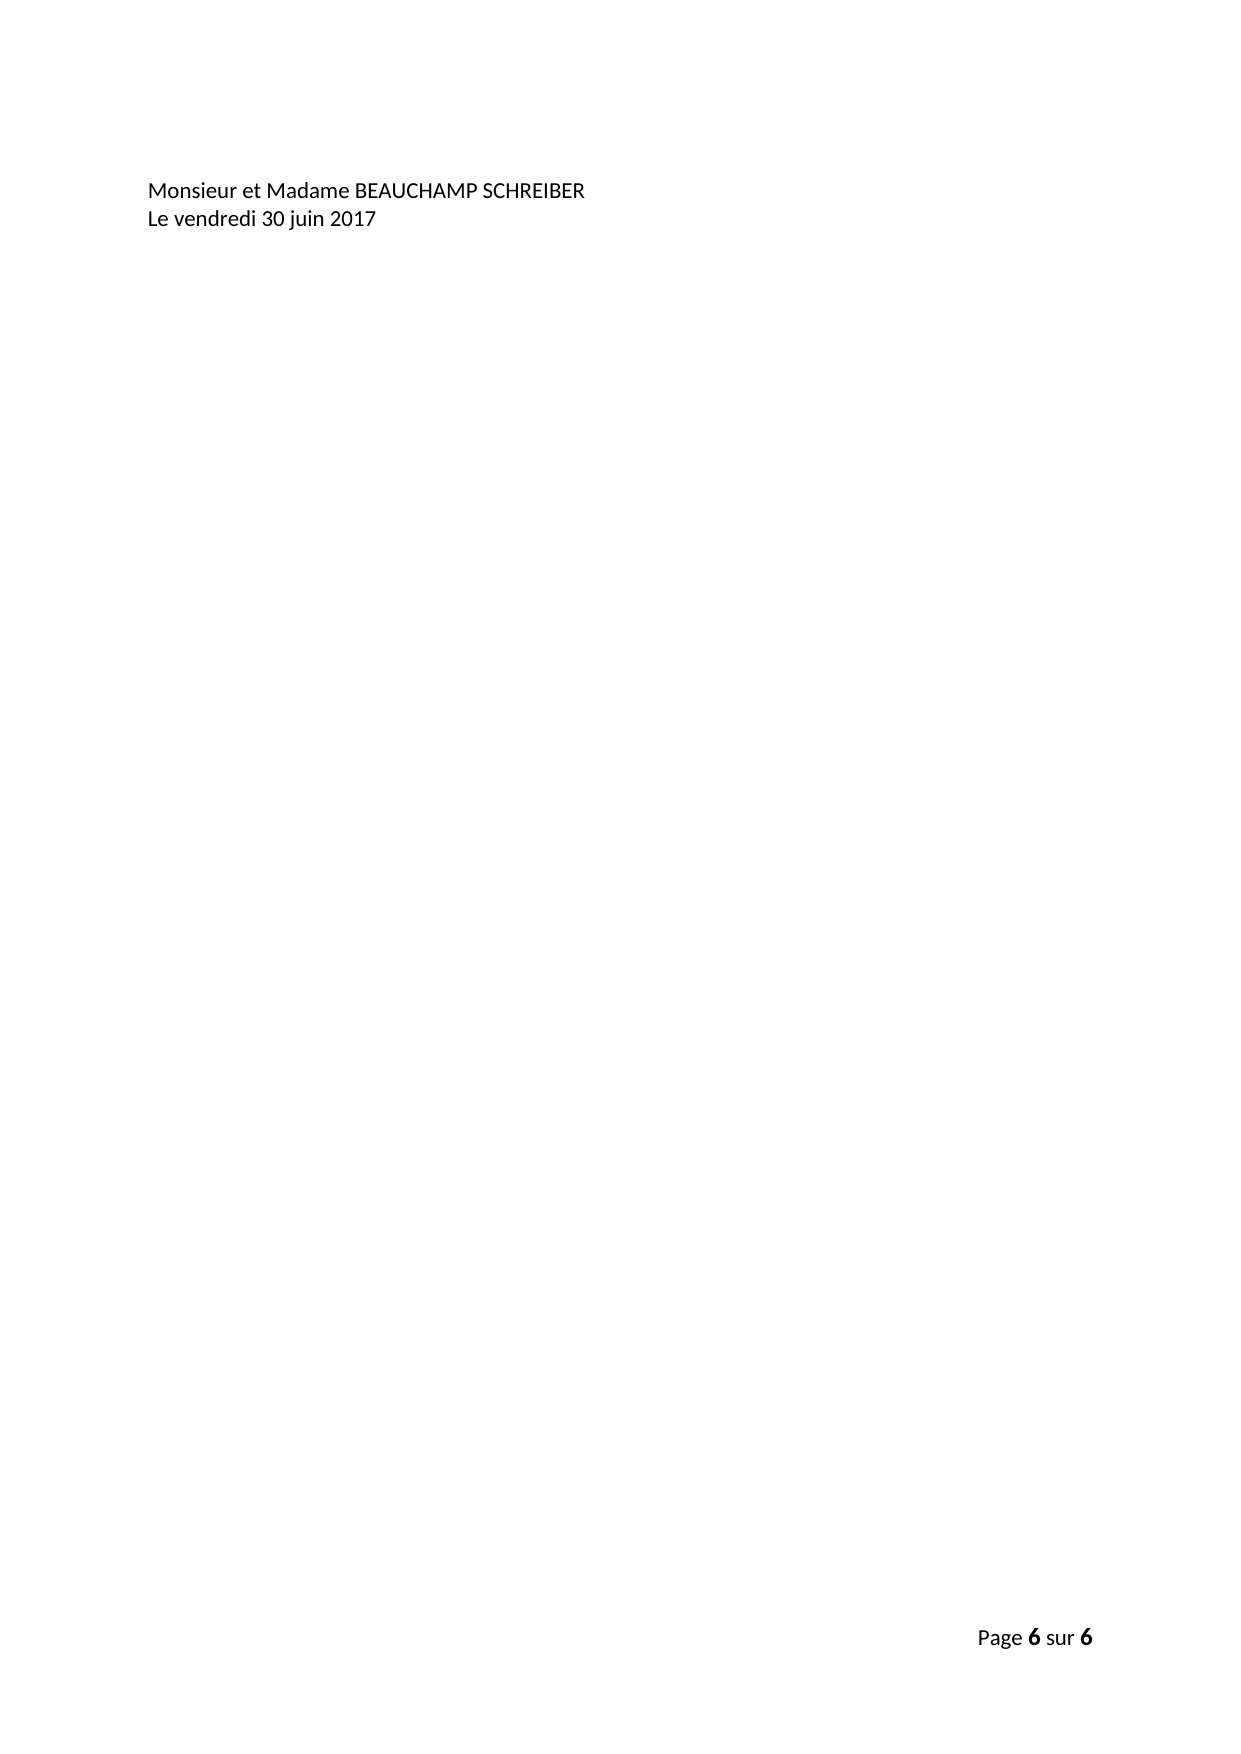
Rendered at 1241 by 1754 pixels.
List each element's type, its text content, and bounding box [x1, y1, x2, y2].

text Le vendredi 30 juin 2017 [148, 204, 1092, 232]
text Monsieur et Madame BEAUCHAMP SCHREIBER [148, 176, 1092, 204]
